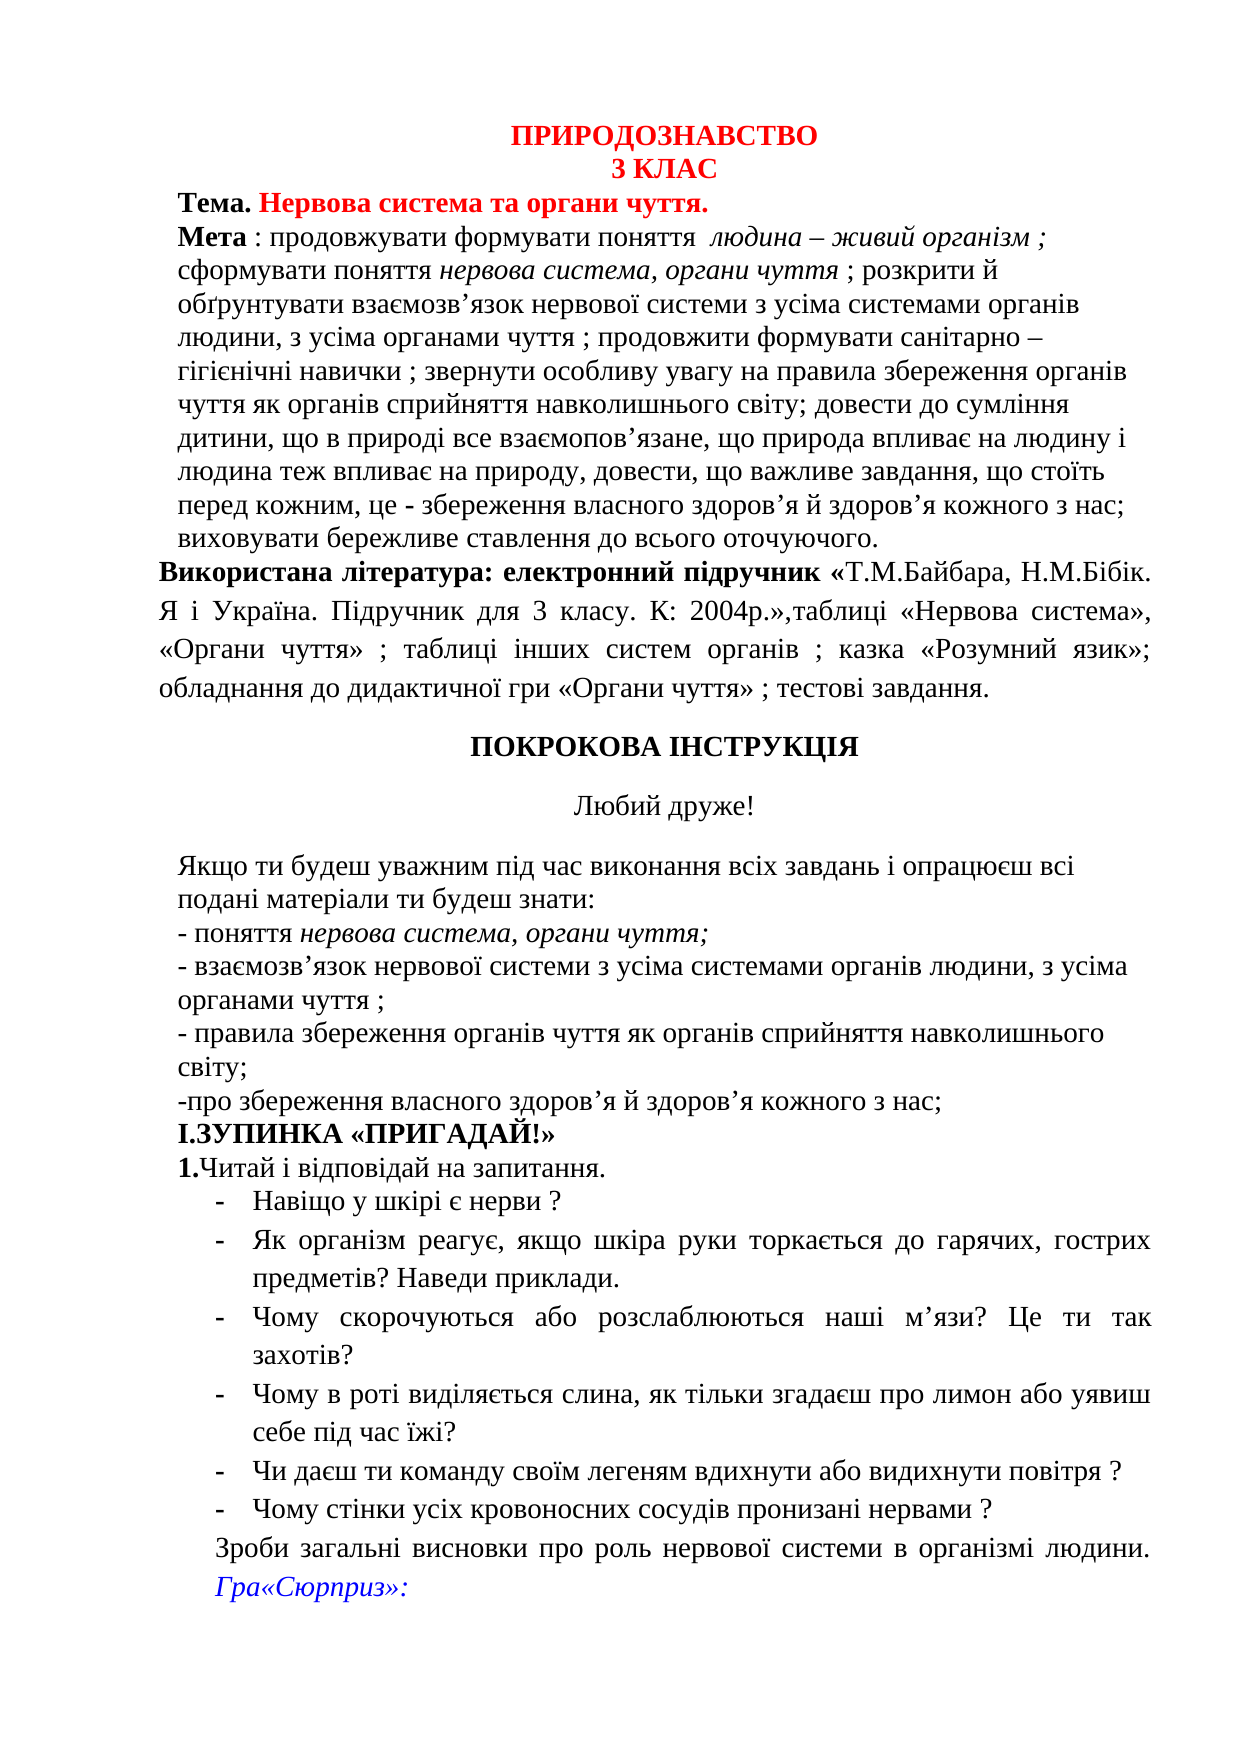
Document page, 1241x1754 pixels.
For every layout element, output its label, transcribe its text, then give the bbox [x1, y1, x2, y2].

list Чи даєш ти команду своїм легеням вдихнути або видихнути повітря ? [215, 1453, 1152, 1487]
list Навіщо у шкірі є нерви ? [215, 1183, 1152, 1217]
text Зроби загальні висновки про роль нервової системи в організмі людини. Гра«Сюрприз»: [215, 1530, 1152, 1602]
text - правила збереження органів чуття як органів сприйняття навколишнього світу; [177, 1016, 1152, 1083]
list Чому стінки усіх кровоносних сосудів пронизані нервами ? [215, 1492, 1152, 1525]
text - поняття нервова система, органи чуття; [177, 915, 1152, 948]
list Чому в роті виділяється слина, як тільки згадаєш про лимон або уявиш себе під час їжі? [215, 1376, 1152, 1448]
text Любий друже! [177, 788, 1152, 822]
text ПОКРОКОВА ІНСТРУКЦІЯ [177, 729, 1152, 763]
list Чому скорочуються або розслаблюються наші м’язи? Це ти так захотів? [215, 1299, 1152, 1371]
text ПРИРОДОЗНАВСТВО [177, 118, 1152, 152]
text 3 КЛАС [177, 152, 1152, 185]
text Якщо ти будеш уважним під час виконання всіх завдань і опрацюєш всі подані матеріали ти будеш знати: [177, 848, 1152, 915]
text Тема. Нервова система та органи чуття. Мета : продовжувати формувати поняття людина – живий організм ; сформувати поняття нервова система, органи чуття ; розкрити й обґрунтувати взаємозв’язок нервової системи з усіма системами органів людини, з усіма органами чуття ; продовжити формувати санітарно – гігієнічні навички ; звернути особливу увагу на правила збереження органів чуття як органів сприйняття навколишнього світу; довести до сумління дитини, що в природі все взаємопов’язане, що природа впливає на людину і людина теж впливає на природу, довести, що важливе завдання, що стоїть перед кожним, це - збереження власного здоров’я й здоров’я кожного з нас; виховувати бережливе ставлення до всього оточуючого. [177, 185, 1152, 554]
text Використана література: електронний підручник «Т.М.Байбара, Н.М.Бібік. Я і Україна. Підручник для 3 класу. К: 2004р.»,таблиці «Нервова система», «Органи чуття» ; таблиці інших систем органів ; казка «Розумний язик»; обладнання до дидактичної гри «Органи чуття» ; тестові завдання. [158, 554, 1152, 703]
text -про збереження власного здоров’я й здоров’я кожного з нас; [177, 1083, 1152, 1116]
text 1.Читай і відповідай на запитання. [177, 1150, 1152, 1183]
text - взаємозв’язок нервової системи з усіма системами органів людини, з усіма органами чуття ; [177, 948, 1152, 1016]
list Як організм реагує, якщо шкіра руки торкається до гарячих, гострих предметів? Наведи приклади. [215, 1222, 1152, 1294]
text I.ЗУПИНКА «ПРИГАДАЙ!» [177, 1116, 1152, 1150]
